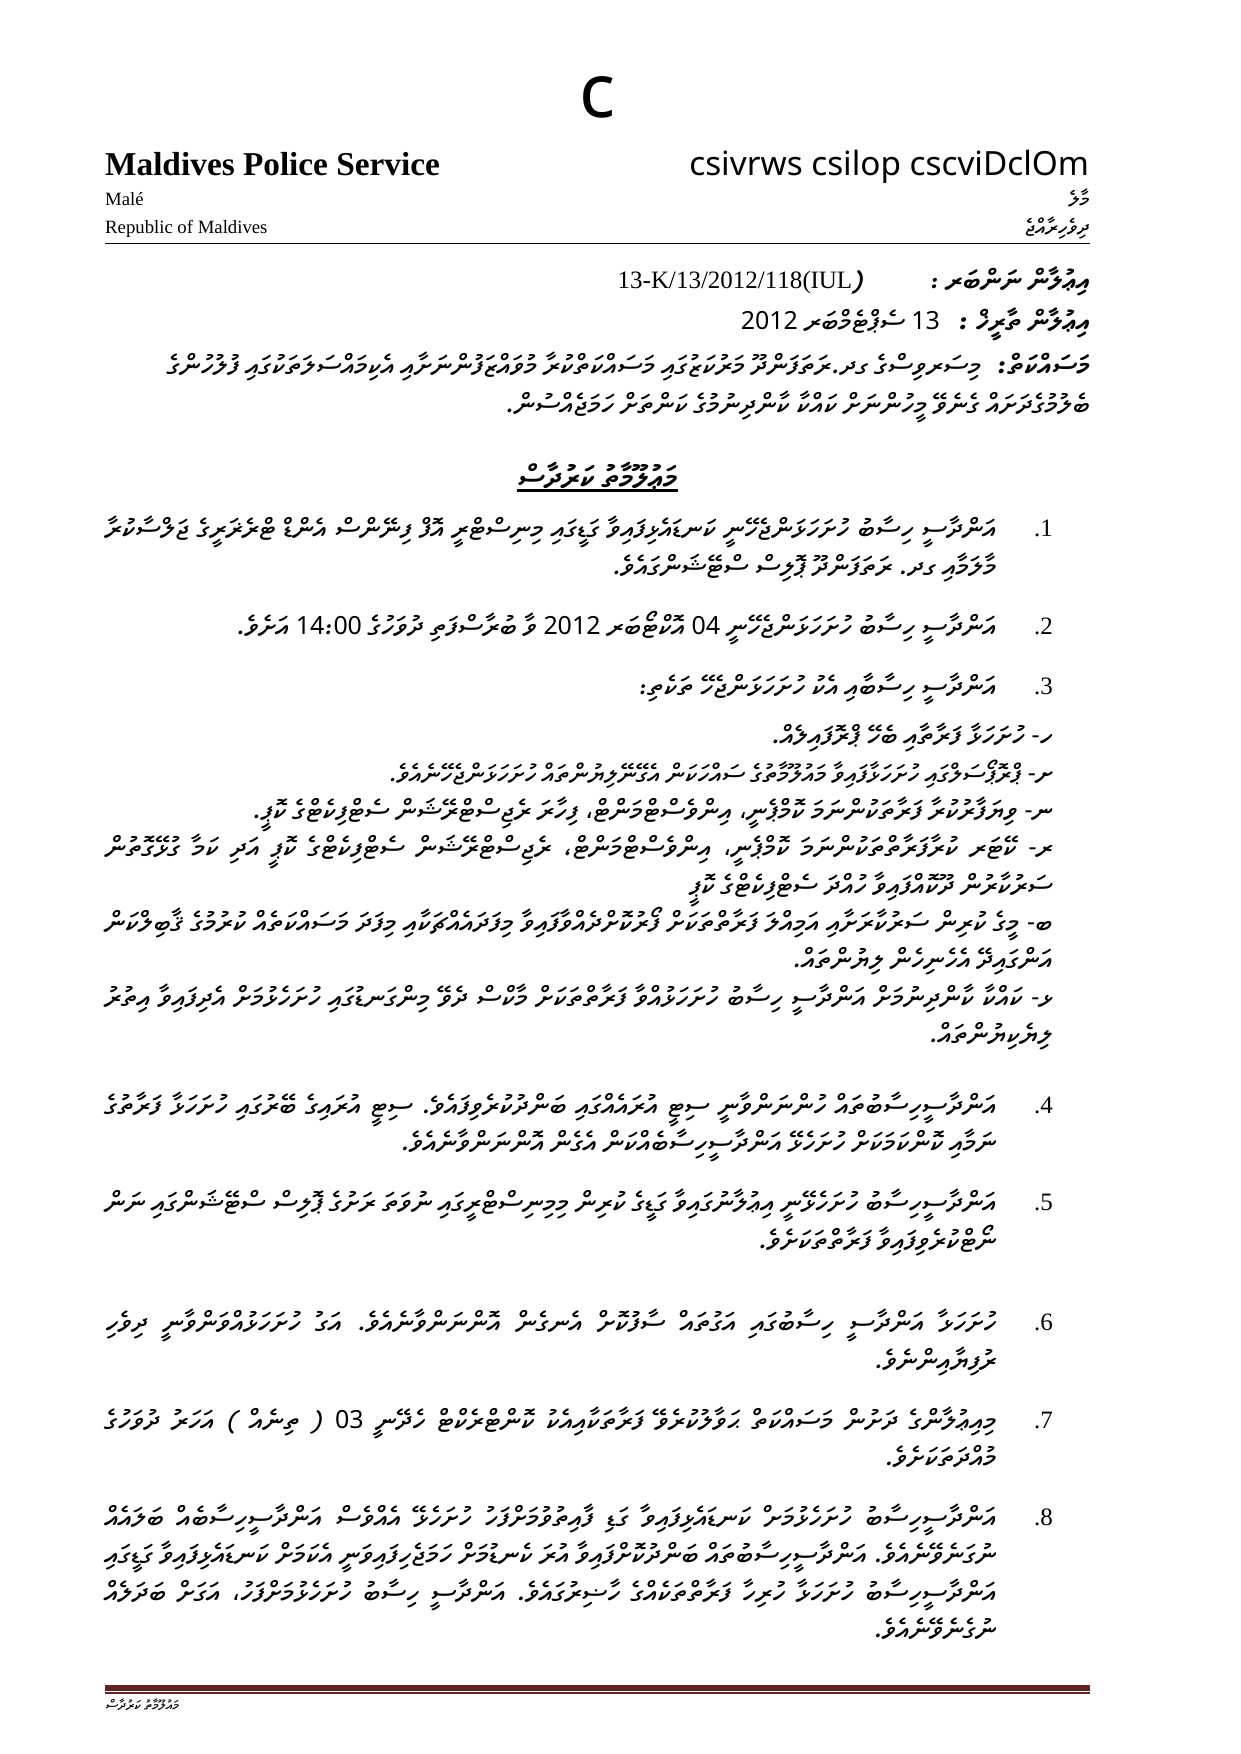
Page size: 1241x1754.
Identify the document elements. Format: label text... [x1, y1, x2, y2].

text އިޢުލާން ތާރީޚް : 13 ސެޕްޓެމްބަރ 2012 [105, 299, 1090, 342]
list އަންދާސީހިސާބު ހުށަހެޅުމަށް ކަނޑައެޅިފައިވާ ގަޑި ފާއިތުވުމަށްފަހު ހުށަހެޅޭ އެއްވެސް އަންދާސީހިސާބެއް ބަލައެއް ނުގަނެވޭނެއެވެ. އަންދާސީހިސާބުތައް ބަންދުކޮށްފައިވާ އުރަ ކެނޑުމަށް ހަމަޖެހިފައިވަނީ އެކަމަށް ކަނޑައެޅިފައިވާ ގަޑީގައި އަންދާސީހިސާބު ހުށަހަޅާ ހުރިހާ ފަރާތްތަކެއްގެ ހާޟިރުގައެވެ. އަންދާސީ ހިސާބު ހުށަހެޅުމަށްފަހު، އަގަށް ބަދަލެއް ނުގެނެވޭނެއެވެ. [105, 1499, 1034, 1648]
list ނ- ވިޔަފާރުކުރާ ފަރާތަކުންނަމަ ކޮމްޕެނީ، އިންވެސްޓްމަންޓް، ފިހާރަ ރެޖިސްޓްރޭޝަން ސެޓްފިކެޓްގެ ކޮޕީ. [105, 792, 1053, 829]
list ހ- ހުށަހަޅާ ފަރާތާއި ބެހޭ ޕްރޮފައިލެއް. [105, 717, 1053, 754]
list ހުށަހަޅާ އަންދާސީ ހިސާބުގައި އަގުތައް ސާފުކޮށް އެނގެން އޮންނަންވާނެއެވެ. އަގު ހުށަހަޅުއްވަންވާނީ ދިވެހި ރުފިޔާއިންނެވެ. [105, 1304, 1034, 1379]
text މަޢުލޫމާތު ކަރުދާސް [105, 457, 1090, 497]
text ށ- ޕްރޮޕޯސަލްގައި ހުށަހަޅާފައިވާ މައުލޫމާތުގެ ސައްހަކަން އެގޭނޭލިޔުންތައް ހުށަހަޅަންޖެހޭނެއެވެ. [105, 754, 1091, 792]
list ބ- މީގެ ކުރިން ސަރުކާރަށާއި އަމިއްލަ ފަރާތްތަކަށް ފޯރުކޮށްދެއްވާފައިވާ މިފަދައެއްޗަކާއި މިފަދަ މަސައްކަތެއް ކުރުމުގެ ޤާބިލްކަން އަންގައިދޭ އެހެނިހެން ލިޔުންތައް. [105, 903, 1053, 978]
list ޅ- ކައްކާ ކާންދިނުމަށް އަންދާސީ ހިސާބު ހުށަހަޅުއްވާ ފަރާތްތަކަށް މާކްސް ދެވޭ މިންގަނޑުގައި ހުށަހެޅުމަށް އެދިފައިވާ އިތުރު ލިޔެކިޔުންތައް. [105, 978, 1053, 1053]
text c [105, 37, 1090, 140]
list އަންދާސީހިސާބުތައް ހުންނަންވާނީ ސިޓީ އުރައެއްގައި ބަންދުކުރެވިފައެވެ. ސިޓީ އުރައިގެ ބޭރުގައި ހުށަހަޅާ ފަރާތުގެ ނަމާއި ކޮންކަމަކަށް ހުށަހެޅޭ އަންދާސީހިސާބެއްކަން އެގެން އޮންނަންވާނެއެވެ. [105, 1087, 1034, 1161]
list އަންދާސީހިސާބު ހުށަހެޅޭނީ އިޢުލާނުގައިވާ ގަޑީގެ ކުރިން މިމިނިސްޓްރީގައި ނުވަތަ ރަށުގެ ޕޮލިސް ސްޓޭޝަންގައި ނަން ނޯޓްކުރެވިފައިވާ ފަރާތްތަކަށެވެ. [105, 1184, 1034, 1259]
list އަންދާސީ ހިސާބާއި އެކު ހުށަހަޅަންޖެހޭ ތަކެތި: [105, 667, 1034, 704]
list އަންދާސީ ހިސާބު ހުށަހަޅަންޖެހޭނީ 04 އޮކްޓޯބަރ 2012 ވާ ބުރާސްފަތި ދުވަހުގެ 14:00 އަށެވެ. [105, 607, 1034, 644]
text Republic of ދިވެހިރާއްޖެ [105, 213, 1090, 243]
list މިއިޢުލާންގެ ދަށުން މަސައްކަތް ޙަވާލުކުރެވޭ ފަރާތަކާއިއެކު ކޮންޓްރެކްޓް ހެދޭނީ 03 ( ތިނެއް ) އަހަރު ދުވަހުގެ މުއްދަތަކަށެވެ. [105, 1401, 1034, 1476]
text Malé މާލެ [105, 185, 1090, 213]
text އިޢުލާން ނަންބަރ : (IUL)13-K/13/2012/118 [105, 261, 1090, 299]
text މަސައްކަތް: މިސަރވިސްގެ ގދ.ރަތަފަންދޫ މަރުކަޒުގައި މަސައްކަތްކުރާ މުވައްޒަފުންނަށާއި އެކިމައްސަލަތަކުގައި ފުލުހުންގެ ބެލުމުގެދަށައް ގެނެވޭ މީހުންނަށް ކައްކާ ކާންދިނުމުގެ ކަންތަށް ހަމަޖެއްސުން. [105, 342, 1090, 423]
list އަންދާސީ ހިސާބު ހުށަހަޅަންޖެހޭނީ ކަނޑައެޅިފައިވާ ގަޑީގައި މިނިސްޓްރީ އޮފް ފިނޭންސް އެންޑް ޓްރެޜަރީގެ ޖަލްސާކުރާ މާލަމާއި ގދ. ރަތަފަންދޫ ޕޮލިސް ސްޓޭޝަންގައެވެ. [105, 510, 1034, 584]
list ރ- ކޭޓަރ ކުރާފަރާތްތަކުންނަމަ ކޮމްޕެނީ، އިންވެސްޓްމަންޓް، ރެޖިސްޓްރޭޝަން ސެޓްފިކެޓްގެ ކޮޕީ އަދި ކަމާ ގުޅޭގޮތުން ސަރުކާރުން ދޫކޮއްފައިވާ ހުއްދަ ސެޓްފިކެޓްގެ ކޮޕީ [105, 829, 1053, 903]
text Maldives Police Service csivrws csilop cscviDclOm [105, 140, 1090, 185]
